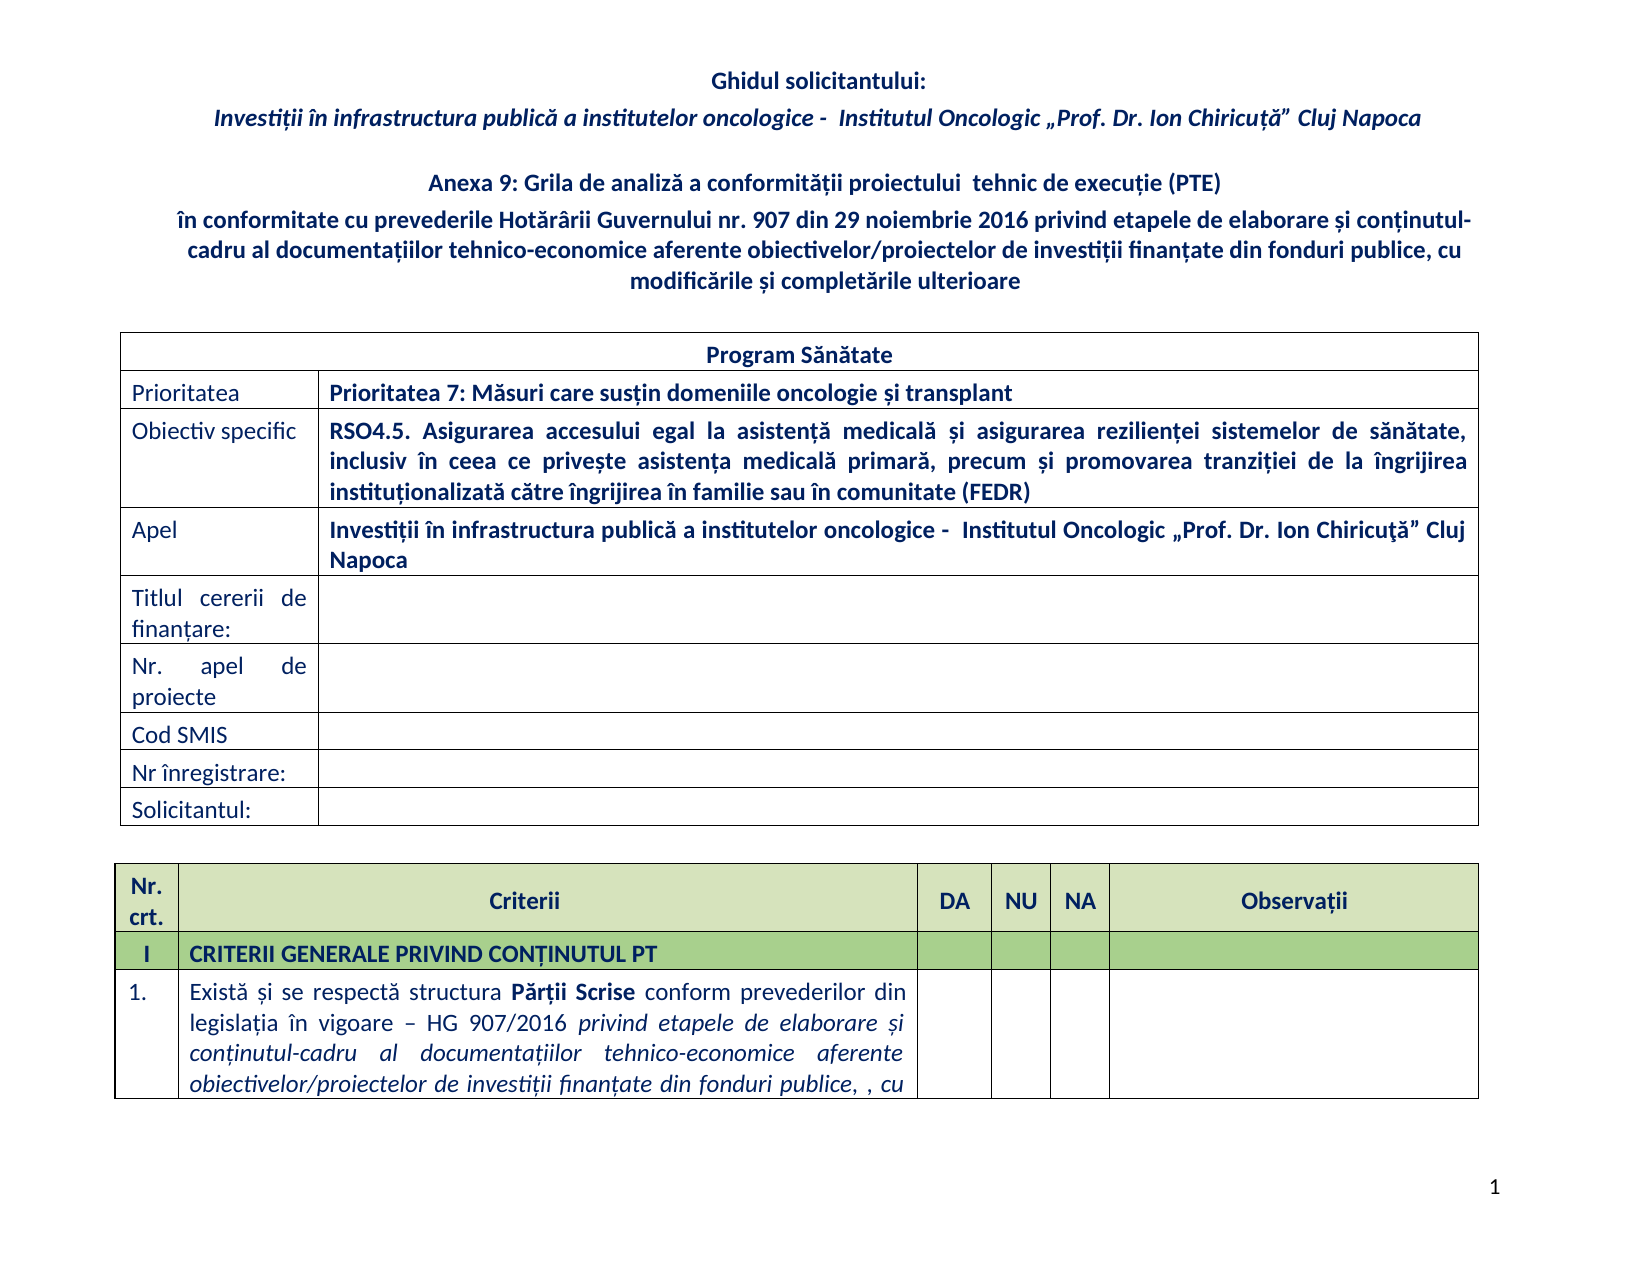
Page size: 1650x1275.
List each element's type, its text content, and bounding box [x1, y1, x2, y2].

table_cell [116, 970, 178, 1098]
table_header Observații [1110, 864, 1478, 931]
table_header Nr. crt. [116, 864, 178, 931]
table_cell [918, 932, 991, 969]
table_header NA [1051, 864, 1109, 931]
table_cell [179, 970, 917, 1098]
text în conformitate cu prevederile Hotărârii Guvernului nr. 907 din 29 noiembrie 2016 privind etapele de elaborare şi conținutul-cadru al documentațiilor tehnico-economice aferente obiectivelor/proiectelor de investiții finanțate din fonduri publice, cu modificările și completările ulterioare [150, 204, 1500, 295]
table_cell Nr. apel de proiecte [121, 644, 318, 712]
table_cell [1051, 932, 1109, 969]
table_cell [319, 576, 1478, 643]
table_cell Prioritatea 7: Măsuri care susțin domeniile oncologie și transplant [319, 371, 1478, 408]
table_cell CRITERII GENERALE PRIVIND CONŢINUTUL PT [179, 932, 917, 969]
table_cell [992, 932, 1050, 969]
table_cell [319, 644, 1478, 712]
table_cell [992, 970, 1050, 1098]
table_cell [1110, 932, 1478, 969]
table_cell RSO4.5. Asigurarea accesului egal la asistență medicală și asigurarea rezilienței sistemelor de sănătate, inclusiv în ceea ce privește asistența medicală primară, precum și promovarea tranziției de la îngrijirea instituționalizată către îngrijirea în familie sau în comunitate (FEDR) [319, 409, 1478, 507]
table_cell [319, 750, 1478, 787]
table_cell Titlul cererii de finanțare: [121, 576, 318, 643]
table_cell [918, 970, 991, 1098]
text Anexa 9: Grila de analiză a conformității proiectului tehnic de execuție (PTE) [150, 167, 1500, 197]
table_cell Nr înregistrare: [121, 750, 318, 787]
table_cell [319, 788, 1478, 825]
table_cell [319, 713, 1478, 749]
table_header NU [992, 864, 1050, 931]
table_cell Prioritatea [121, 371, 318, 408]
table_cell I [116, 932, 178, 969]
table_header Program Sănătate [121, 333, 1478, 370]
table_cell Cod SMIS [121, 713, 318, 749]
table_cell [1051, 970, 1109, 1098]
table_cell [1110, 970, 1478, 1098]
table_header DA [918, 864, 991, 931]
table_cell Apel [121, 508, 318, 575]
table_header Criterii [179, 864, 917, 931]
table_cell Solicitantul: [121, 788, 318, 825]
table_cell Obiectiv specific [121, 409, 318, 507]
table_cell Investiții în infrastructura publică a institutelor oncologice - Institutul Oncologic „Prof. Dr. Ion Chiricuţă” Cluj Napoca [319, 508, 1478, 575]
